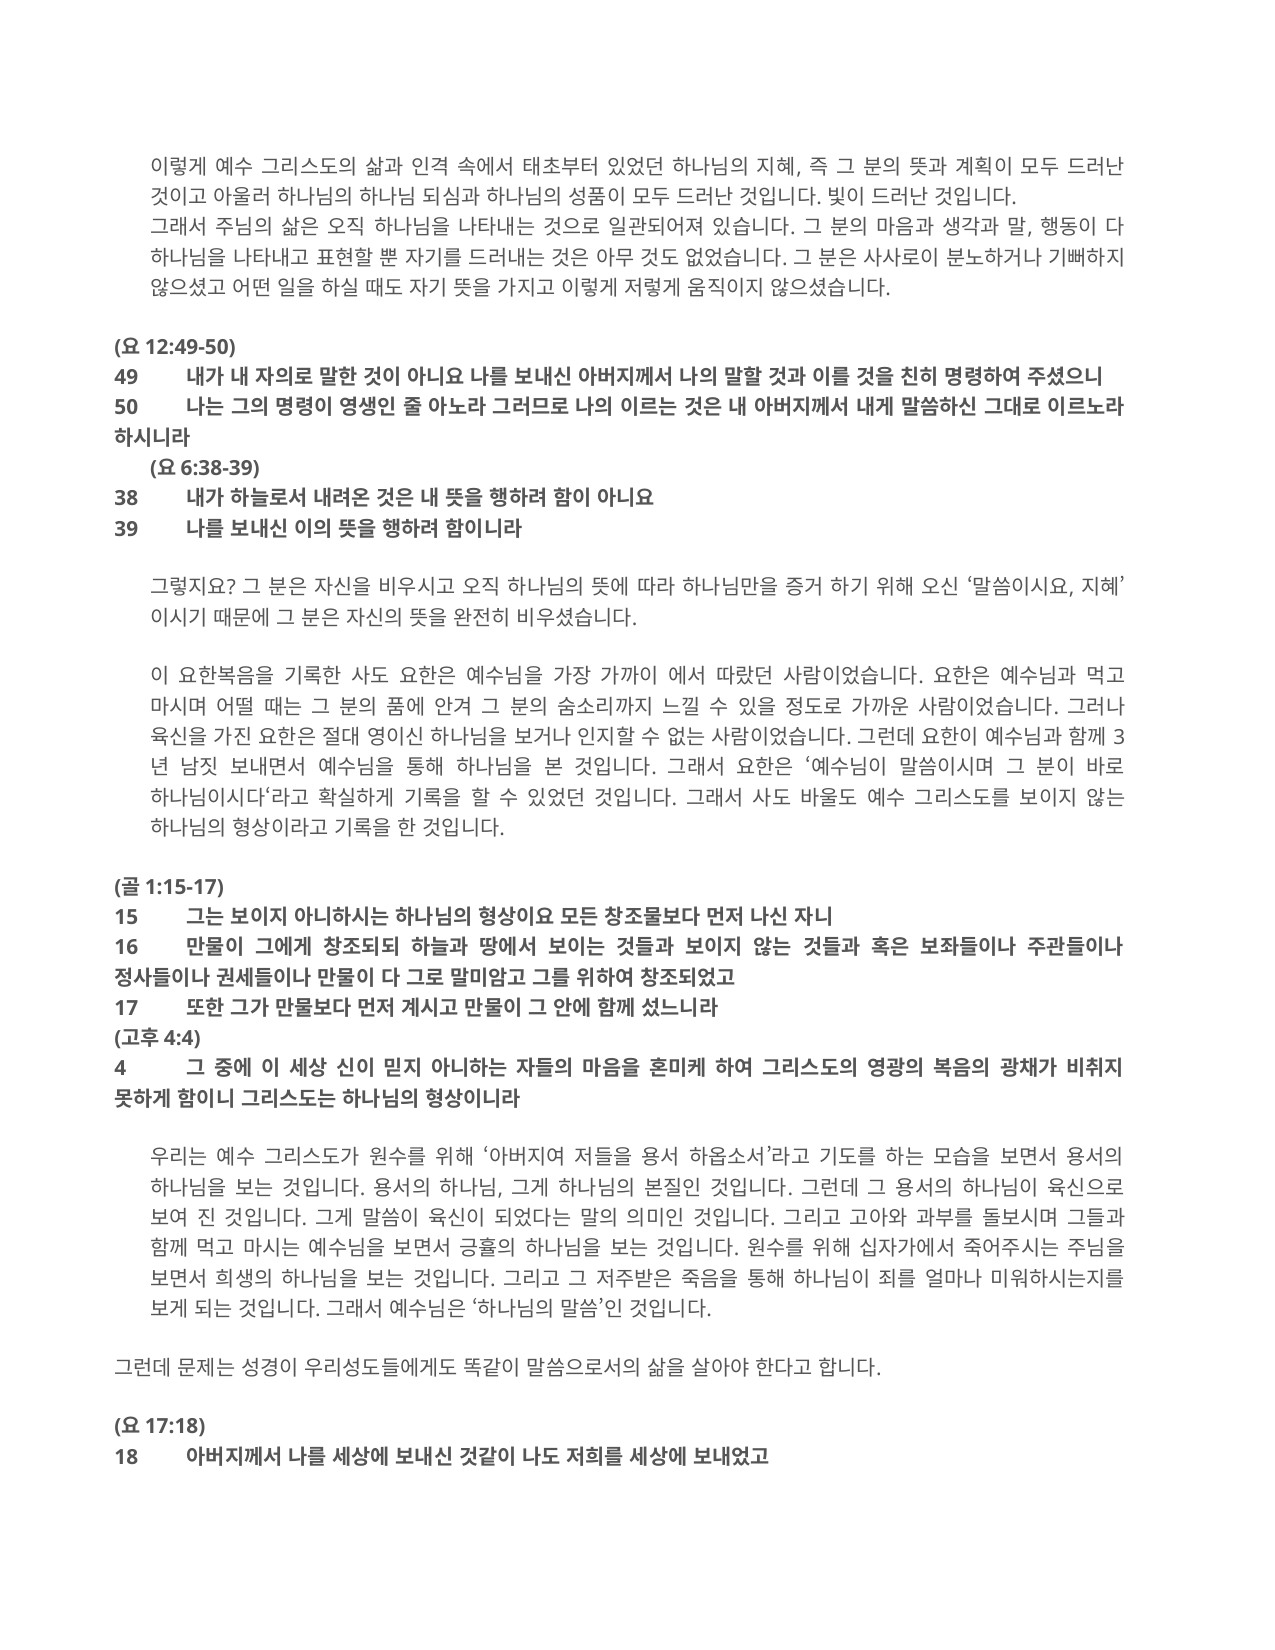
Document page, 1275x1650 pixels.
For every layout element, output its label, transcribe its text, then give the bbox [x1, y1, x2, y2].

text 38 내가 하늘로서 내려온 것은 내 뜻을 행하려 함이 아니요 [114, 481, 1125, 512]
text 그런데 문제는 성경이 우리성도들에게도 똑같이 말씀으로서의 삶을 살아야 한다고 합니다. [114, 1351, 1125, 1381]
text 15 그는 보이지 아니하시는 하나님의 형상이요 모든 창조물보다 먼저 나신 자니 [114, 900, 1125, 931]
text 39 나를 보내신 이의 뜻을 행하려 함이니라 [114, 512, 1125, 542]
text 49 내가 내 자의로 말한 것이 아니요 나를 보내신 아버지께서 나의 말할 것과 이를 것을 친히 명령하여 주셨으니 [114, 360, 1125, 391]
text (요6:38-39) [150, 451, 1125, 481]
text 16 만물이 그에게 창조되되 하늘과 땅에서 보이는 것들과 보이지 않는 것들과 혹은 보좌들이나 주관들이나 정사들이나 권세들이나 만물이 다 그로 말미암고 그를 위하여 창조되었고 [114, 931, 1125, 991]
text 이렇게 예수 그리스도의 삶과 인격 속에서 태초부터 있었던 하나님의 지혜, 즉 그 분의 뜻과 계획이 모두 드러난 것이고 아울러 하나님의 하나님 되심과 하나님의 성품이 모두 드러난 것입니다. 빛이 드러난 것입니다. [150, 150, 1125, 211]
text 17 또한 그가 만물보다 먼저 계시고 만물이 그 안에 함께 섰느니라 [114, 991, 1125, 1021]
text (요12:49-50) [114, 330, 1125, 360]
text 그래서 주님의 삶은 오직 하나님을 나타내는 것으로 일관되어져 있습니다. 그 분의 마음과 생각과 말, 행동이 다 하나님을 나타내고 표현할 뿐 자기를 드러내는 것은 아무 것도 없었습니다. 그 분은 사사로이 분노하거나 기뻐하지 않으셨고 어떤 일을 하실 때도 자기 뜻을 가지고 이렇게 저렇게 움직이지 않으셨습니다. [150, 211, 1125, 302]
text (고후4:4) [114, 1021, 1125, 1052]
text 우리는 예수 그리스도가 원수를 위해 ‘아버지여 저들을 용서 하옵소서’라고 기도를 하는 모습을 보면서 용서의 하나님을 보는 것입니다. 용서의 하나님, 그게 하나님의 본질인 것입니다. 그런데 그 용서의 하나님이 육신으로 보여 진 것입니다. 그게 말씀이 육신이 되었다는 말의 의미인 것입니다. 그리고 고아와 과부를 돌보시며 그들과 함께 먹고 마시는 예수님을 보면서 긍휼의 하나님을 보는 것입니다. 원수를 위해 십자가에서 죽어주시는 주님을 보면서 희생의 하나님을 보는 것입니다. 그리고 그 저주받은 죽음을 통해 하나님이 죄를 얼마나 미워하시는지를 보게 되는 것입니다. 그래서 예수님은 ‘하나님의 말씀’인 것입니다. [150, 1141, 1125, 1322]
text (요17:18) [114, 1409, 1125, 1440]
text 50 나는 그의 명령이 영생인 줄 아노라 그러므로 나의 이르는 것은 내 아버지께서 내게 말씀하신 그대로 이르노라 하시니라 [114, 391, 1125, 451]
text 4 그 중에 이 세상 신이 믿지 아니하는 자들의 마음을 혼미케 하여 그리스도의 영광의 복음의 광채가 비취지 못하게 함이니 그리스도는 하나님의 형상이니라 [114, 1052, 1125, 1112]
text 18 아버지께서 나를 세상에 보내신 것같이 나도 저희를 세상에 보내었고 [114, 1440, 1125, 1470]
text 그렇지요? 그 분은 자신을 비우시고 오직 하나님의 뜻에 따라 하나님만을 증거 하기 위해 오신 ‘말씀이시요, 지혜’이시기 때문에 그 분은 자신의 뜻을 완전히 비우셨습니다. [150, 571, 1125, 631]
text (골1:15-17) [114, 870, 1125, 900]
text 이 요한복음을 기록한 사도 요한은 예수님을 가장 가까이 에서 따랐던 사람이었습니다. 요한은 예수님과 먹고 마시며 어떨 때는 그 분의 품에 안겨 그 분의 숨소리까지 느낄 수 있을 정도로 가까운 사람이었습니다. 그러나 육신을 가진 요한은 절대 영이신 하나님을 보거나 인지할 수 없는 사람이었습니다. 그런데 요한이 예수님과 함께 3년 남짓 보내면서 예수님을 통해 하나님을 본 것입니다. 그래서 요한은 ‘예수님이 말씀이시며 그 분이 바로 하나님이시다‘라고 확실하게 기록을 할 수 있었던 것입니다. 그래서 사도 바울도 예수 그리스도를 보이지 않는 하나님의 형상이라고 기록을 한 것입니다. [150, 659, 1125, 841]
